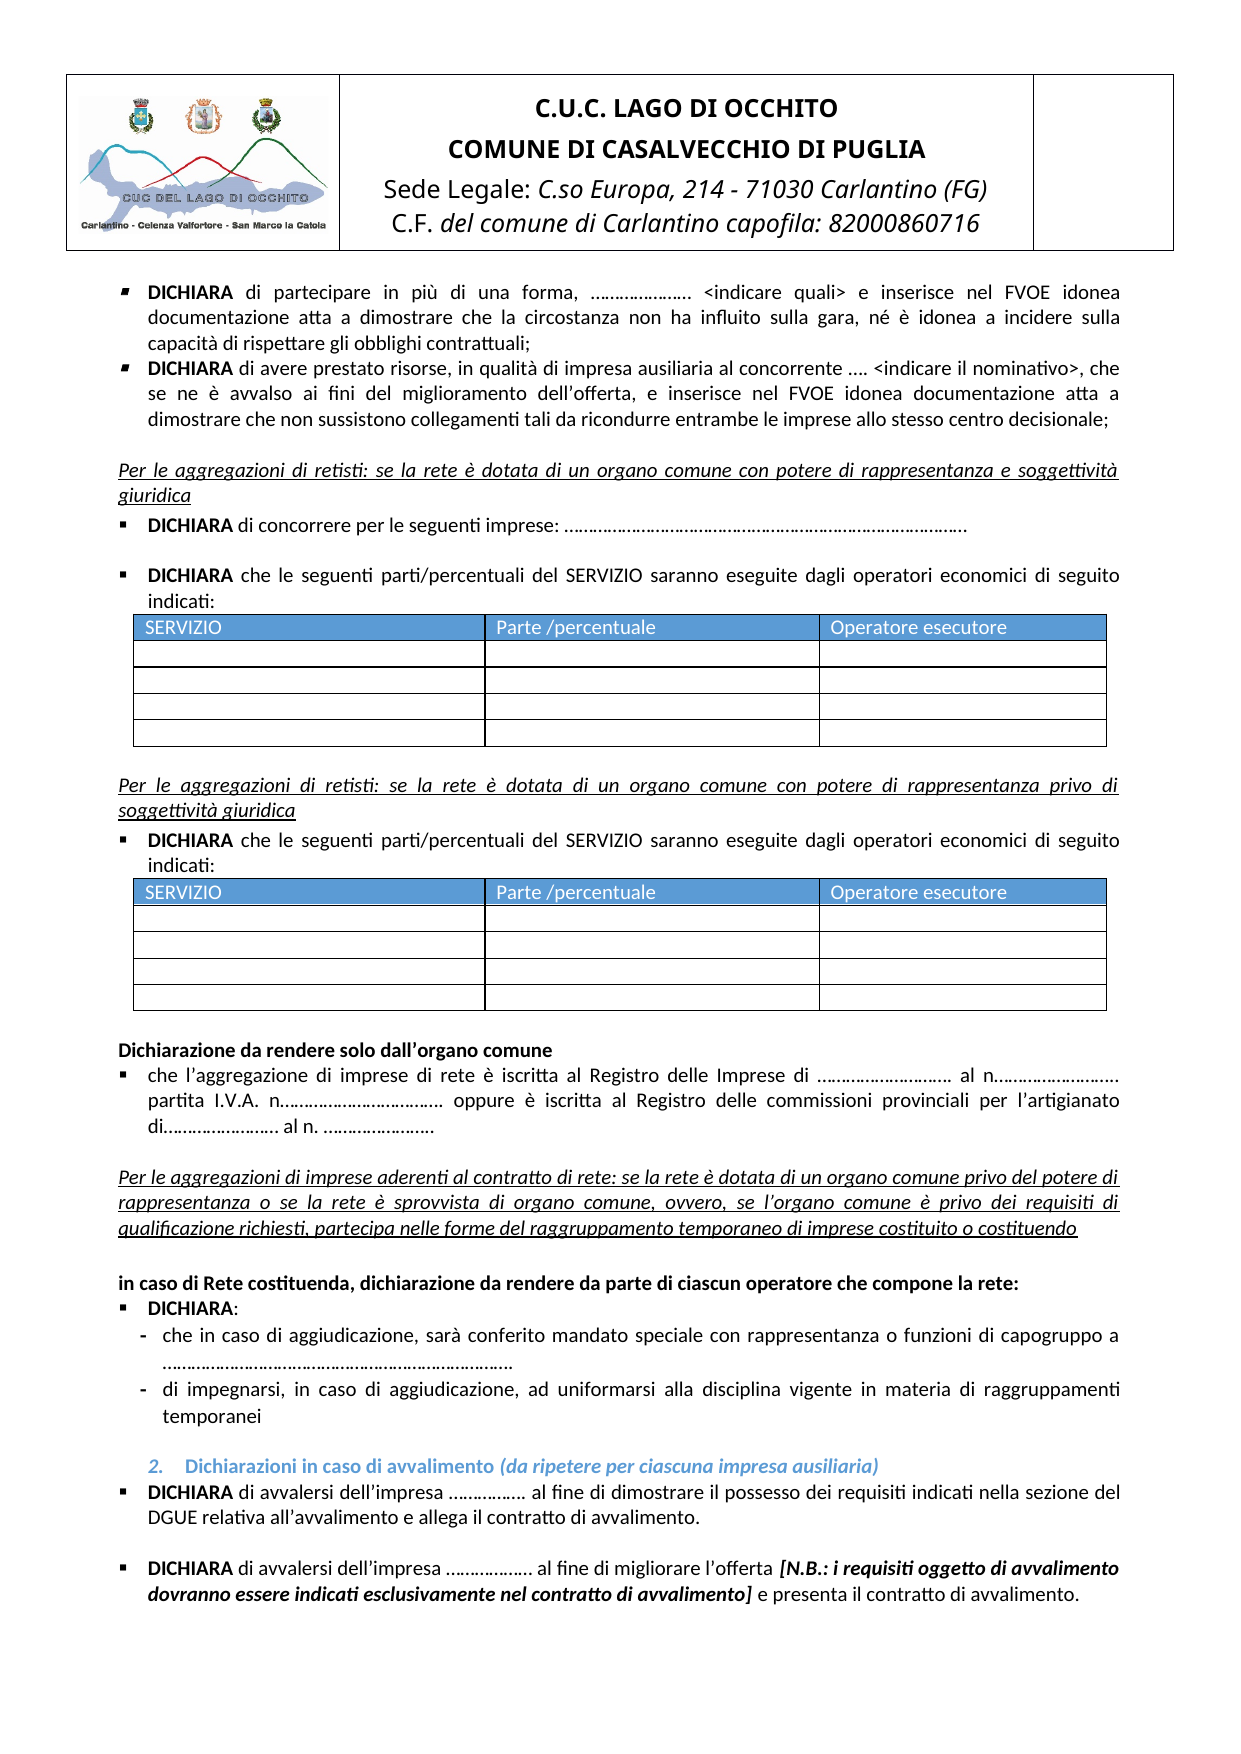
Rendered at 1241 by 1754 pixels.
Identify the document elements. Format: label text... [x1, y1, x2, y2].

list DICHIARA: [118, 1295, 1122, 1321]
list DICHIARA di avvalersi dell’impresa ……………. al fine di dimostrare il possesso dei requisiti indicati nella sezione del DGUE relativa all’avvalimento e allega il contratto di avvalimento. [118, 1479, 1122, 1530]
table_cell [486, 906, 819, 931]
table_cell [486, 668, 819, 693]
table_cell [134, 668, 484, 693]
text Per le aggregazioni di retisti: se la rete è dotata di un organo comune con potere di rappresentanza e soggettività giuridica [118, 457, 1122, 508]
table_header Operatore esecutore [820, 879, 1106, 904]
list DICHIARA che le seguenti parti/percentuali del SERVIZIO saranno eseguite dagli operatori economici di seguito indicati: [118, 563, 1122, 613]
table_header SERVIZIO [134, 615, 484, 640]
table_header SERVIZIO [134, 879, 484, 904]
list DICHIARA di avere prestato risorse, in qualità di impresa ausiliaria al concorrente …. <indicare il nominativo>, che se ne è avvalso ai fini del miglioramento dell’offerta, e inserisce nel FVOE idonea documentazione atta a dimostrare che non sussistono collegamenti tali da ricondurre entrambe le imprese allo stesso centro decisionale; [118, 355, 1122, 431]
list DICHIARA di avvalersi dell’impresa ……………… al fine di migliorare l’offerta [N.B.: i requisiti oggetto di avvalimento dovranno essere indicati esclusivamente nel contratto di avvalimento] e presenta il contratto di avvalimento. [118, 1555, 1122, 1606]
list di impegnarsi, in caso di aggiudicazione, ad uniformarsi alla disciplina vigente in materia di raggruppamenti temporanei [140, 1374, 1122, 1428]
text Dichiarazione da rendere solo dall’organo comune [118, 1037, 1122, 1062]
table_cell [820, 641, 1106, 666]
text Per le aggregazioni di retisti: se la rete è dotata di un organo comune con potere di rappresentanza privo di soggettività giuridica [118, 772, 1122, 823]
list DICHIARA che le seguenti parti/percentuali del SERVIZIO saranno eseguite dagli operatori economici di seguito indicati: [118, 827, 1122, 878]
text in caso di Rete costituenda, dichiarazione da rendere da parte di ciascun operatore che compone la rete: [118, 1270, 1122, 1295]
table_cell [134, 932, 484, 957]
table_cell [820, 985, 1106, 1010]
list che in caso di aggiudicazione, sarà conferito mandato speciale con rappresentanza o funzioni di capogruppo a ………………………………………………………………. [140, 1321, 1122, 1374]
table_cell [486, 985, 819, 1010]
list DICHIARA di concorrere per le seguenti imprese: ………………………………………………………………………… [118, 512, 1122, 537]
table_header Parte /percentuale [486, 879, 819, 904]
table_cell [820, 694, 1106, 719]
table_cell [820, 668, 1106, 693]
table_cell [486, 694, 819, 719]
table_cell [134, 720, 484, 746]
table_cell [134, 959, 484, 984]
table_cell [486, 720, 819, 746]
table_cell [134, 641, 484, 666]
list Dichiarazioni in caso di avvalimento (da ripetere per ciascuna impresa ausiliaria) [148, 1454, 1122, 1479]
text Per le aggregazioni di imprese aderenti al contratto di rete: se la rete è dotata di un organo comune privo del potere di rappresentanza o se la rete è sprovvista di organo comune, ovvero, se l’organo comune è privo dei requisiti di qualificazione richiesti, partecipa nelle forme del raggruppamento temporaneo di imprese costituito o costituendo [118, 1164, 1122, 1240]
table_header Operatore esecutore [820, 615, 1106, 640]
picture [78, 96, 329, 234]
table_cell [820, 906, 1106, 931]
table_cell [486, 959, 819, 984]
list che l’aggregazione di imprese di rete è iscritta al Registro delle Imprese di ………………………. al n…………………….. partita I.V.A. n……………………………. oppure è iscritta al Registro delle commissioni provinciali per l’artigianato di…………………… al n. ………………….. [118, 1062, 1122, 1138]
table_header Parte /percentuale [486, 615, 819, 640]
table_cell [134, 694, 484, 719]
table_cell [134, 985, 484, 1010]
table_cell [820, 720, 1106, 746]
table_cell [820, 932, 1106, 957]
table_cell [820, 959, 1106, 984]
table_cell [486, 932, 819, 957]
table_cell [134, 906, 484, 931]
list DICHIARA di partecipare in più di una forma, ………………… <indicare quali> e inserisce nel FVOE idonea documentazione atta a dimostrare che la circostanza non ha influito sulla gara, né è idonea a incidere sulla capacità di rispettare gli obblighi contrattuali; [118, 279, 1122, 355]
table_cell [486, 641, 819, 666]
